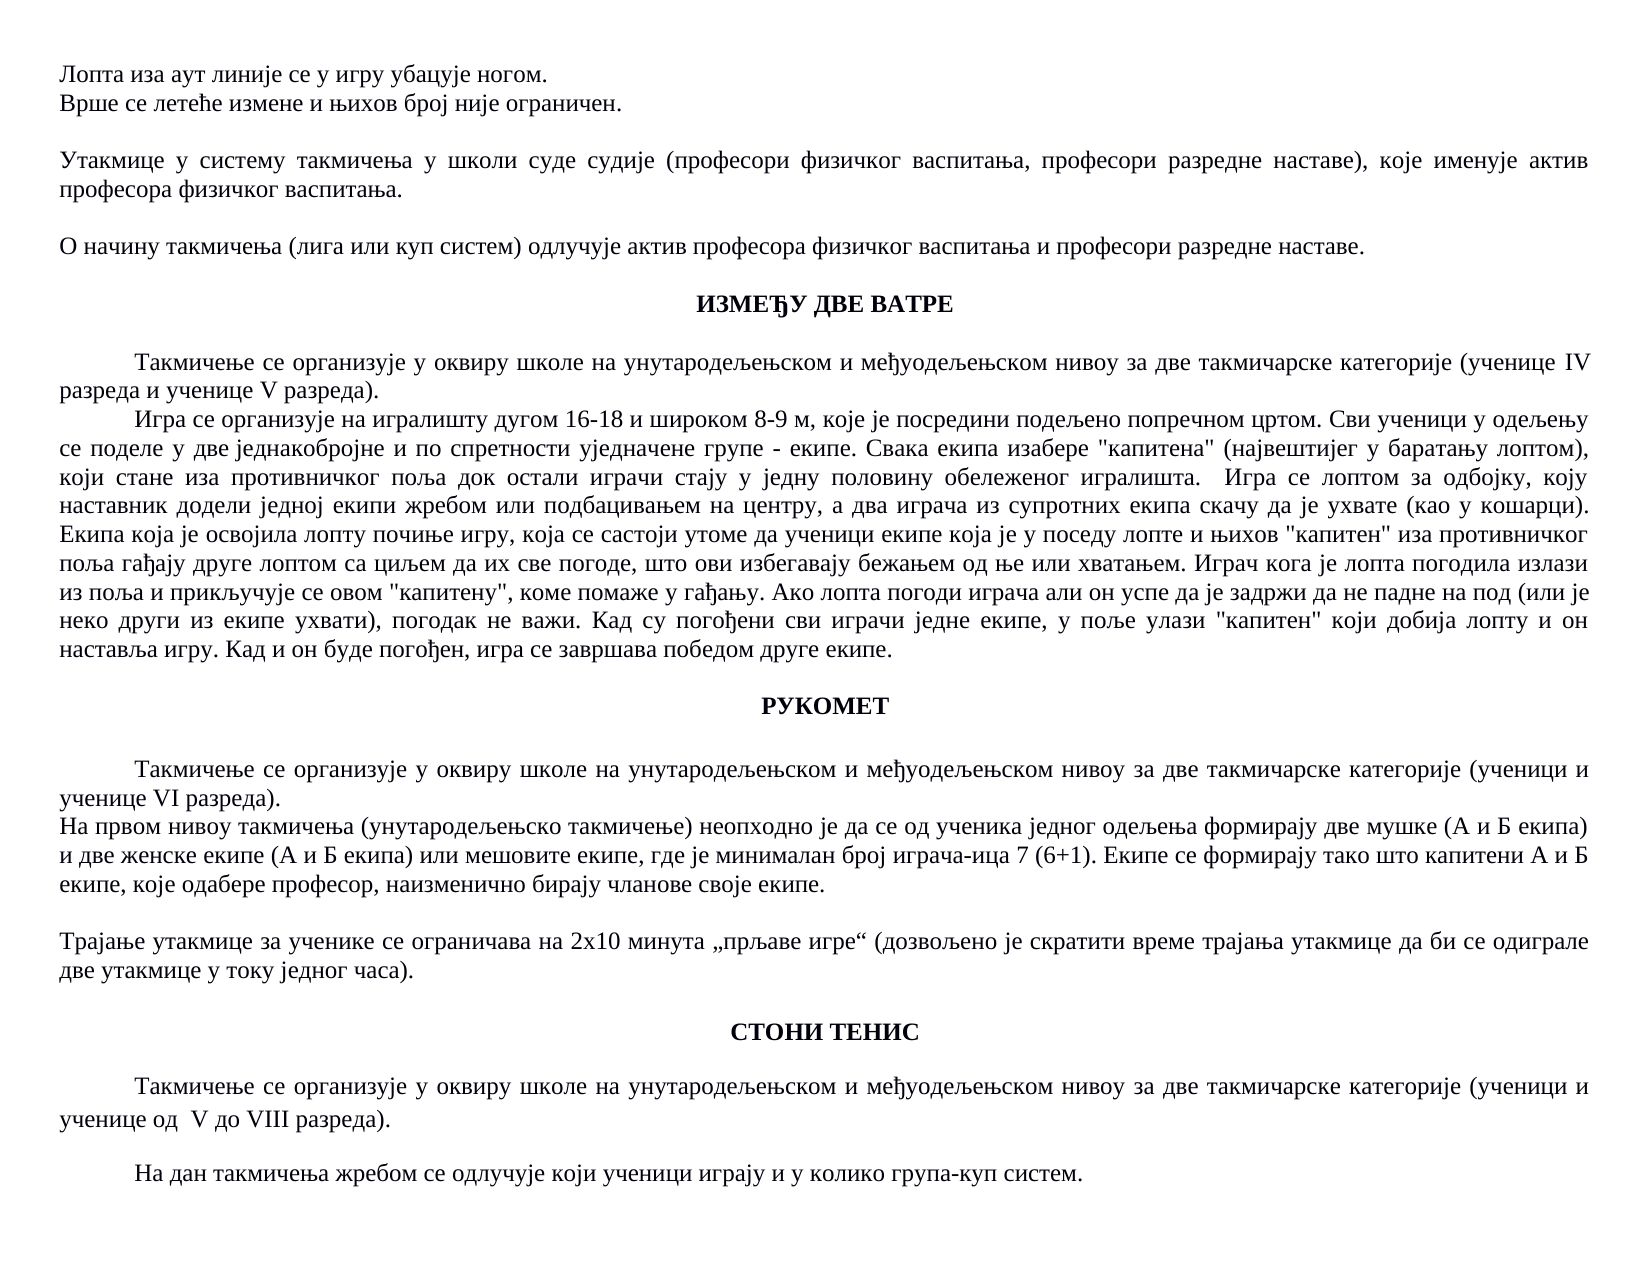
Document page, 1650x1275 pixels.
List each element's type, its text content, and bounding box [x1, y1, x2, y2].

text Такмичење се организује у оквиру школе на унутародељењском и међуодељењском нивоу за две такмичарске категорије (ученици и ученице VI разреда). [59, 754, 1591, 811]
text ИЗМЕЂУ ДВЕ ВАТРЕ [59, 289, 1591, 318]
text РУКOМЕТ [59, 692, 1591, 720]
text Врше се летеће измене и њихов број није ограничен. [59, 88, 1591, 117]
text На дан такмичења жребом се одлучује који ученици играју и у колико група-куп систем. [59, 1158, 1591, 1187]
text О начину такмичења (лига или куп систем) одлучује актив професора физичког васпитања и професори разредне наставе. [59, 232, 1591, 260]
text На првом нивоу такмичења (унутародељењско такмичење) неопходно је да се од ученика једног одељења формирају две мушке (А и Б екипа) и две женске екипе (А и Б екипа) или мешовите екипе, где је минималан број играча-ица 7 (6+1). Екипе се формирају тако што капитени А и Б екипе, које одабере професор, наизменично бирају чланове своје екипе. [59, 811, 1591, 898]
text Игра се организује на игралишту дугом 16-18 и широком 8-9 м, које је посредини подељено попречном цртом. Сви ученици у одељењу се поделе у две једнакобројне и по спретности уједначене групе - екипе. Свака екипа изабере "капитена" (највештијег у баратању лоптом), који стане иза противничког поља док остали играчи стају у једну половину обележеног игралишта. Игра се лоптом за одбојку, коју наставник додели једној екипи жребом или подбацивањем на центру, а два играча из супротних екипа скачу да је ухвате (као у кошарци). Екипа која је освојила лопту почиње игру, која се састоји утоме да ученици екипе која је у поседу лопте и њихов "капитен" иза противничког поља гађају друге лоптом са циљем да их све погоде, што ови избегавају бежањем од ње или хватањем. Играч кога је лопта погодила излази из поља и прикључује се овом "капитену", коме помаже у гађању. Ако лопта погоди играча али он успе да је задржи да не падне на под (или је неко други из екипе ухвати), погодак не важи. Кад су погођени сви играчи једне екипе, у поље улази "капитен" који добија лопту и он наставља игру. Кад и он буде погођен, игра се завршава победом друге екипе. [59, 404, 1591, 663]
text Такмичење се организује у оквиру школе на унутародељењском и међуодељењском нивоу за две такмичарске категорије (ученици и ученице од V до VIII разреда). [59, 1071, 1591, 1133]
text СТОНИ ТЕНИС [59, 1017, 1591, 1046]
text Утакмице у систему такмичења у школи суде судије (професори физичког васпитања, професори разредне наставе), које именује актив професора физичког васпитања. [59, 145, 1591, 203]
text Лопта иза аут линије се у игру убацује ногом. [59, 59, 1591, 88]
text Такмичење се организује у оквиру школе на унутародељењском и међуодељењском нивоу за две такмичарске категорије (ученице IV разреда и ученице V разреда). [59, 347, 1591, 404]
